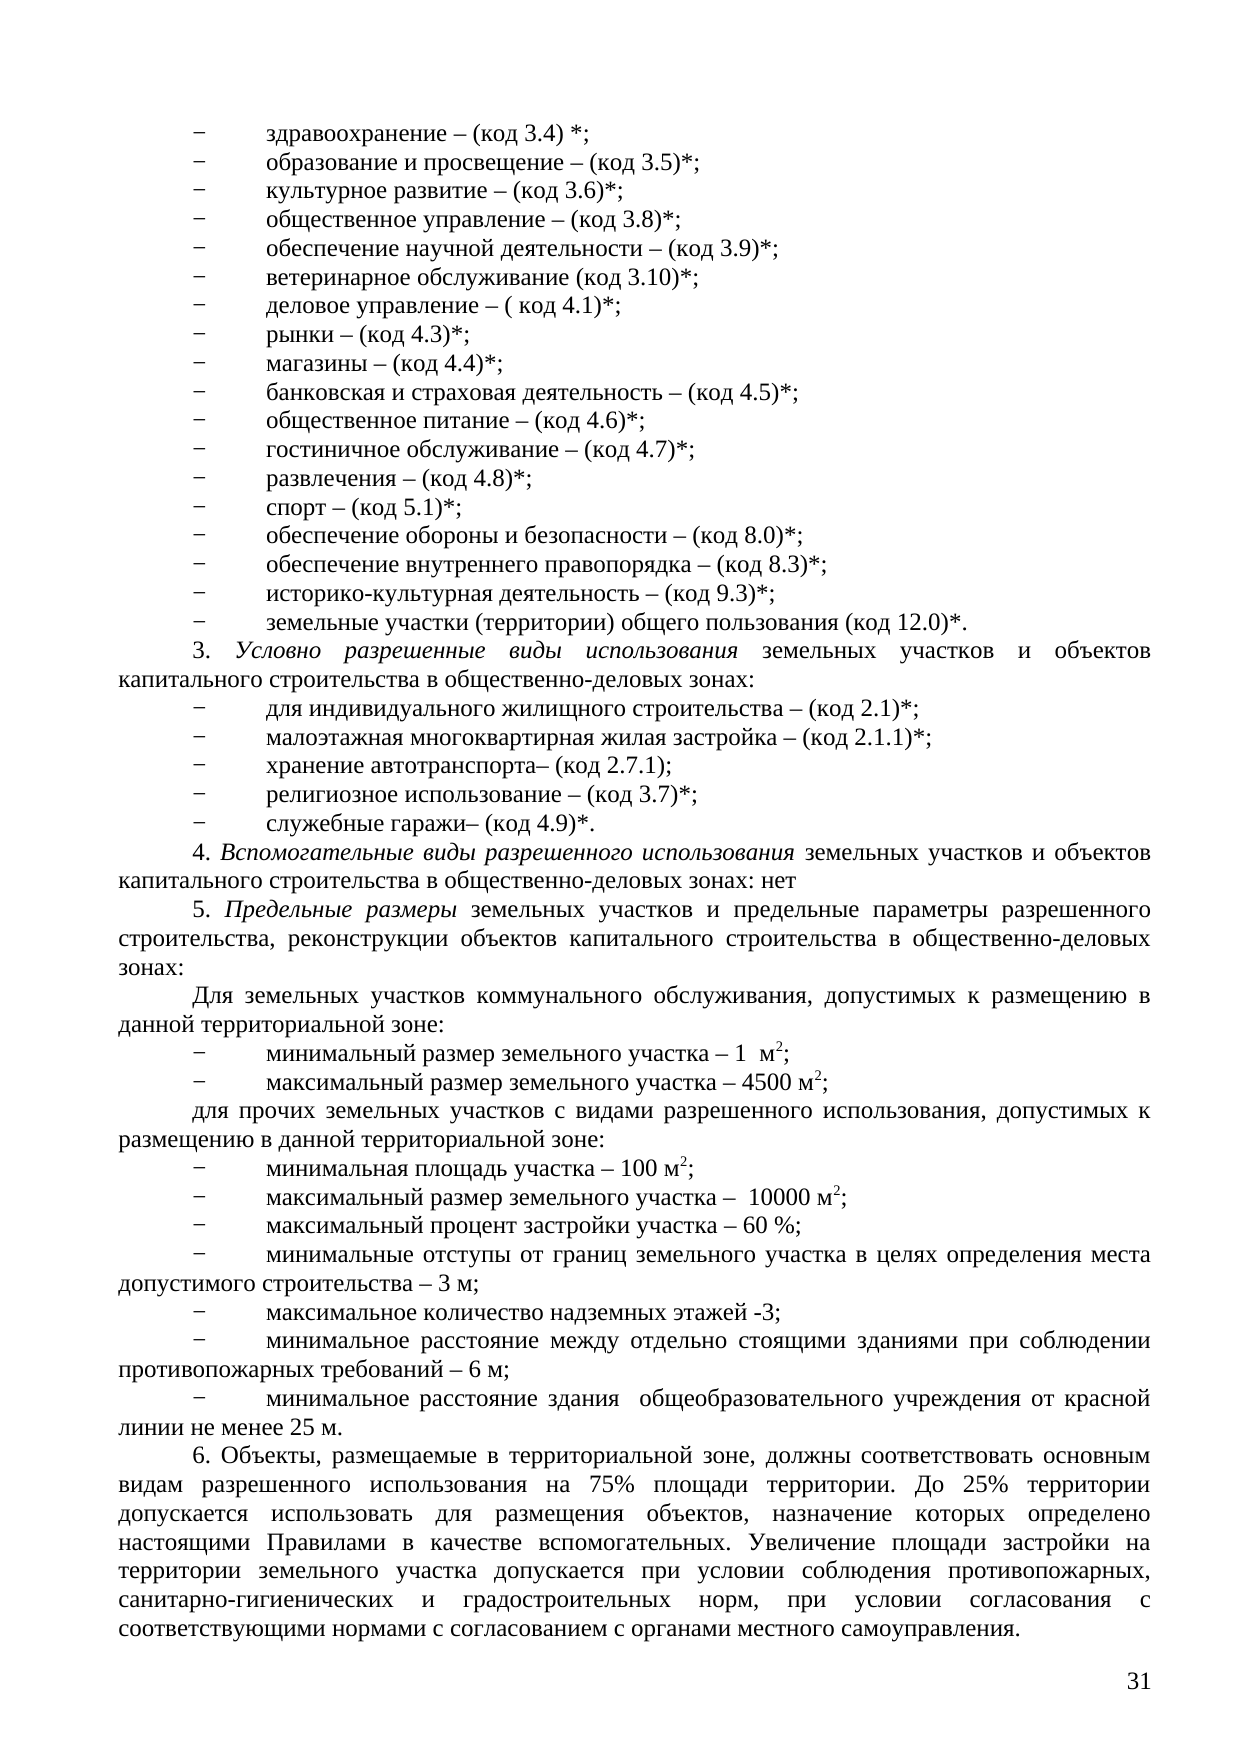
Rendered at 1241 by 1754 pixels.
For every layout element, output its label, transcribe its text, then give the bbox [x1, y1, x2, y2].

list максимальный процент застройки участка – 60 %; [118, 1211, 1152, 1239]
list служебные гаражи– (код 4.9)*. [118, 808, 1152, 837]
list ветеринарное обслуживание (код 3.10)*; [118, 262, 1152, 291]
list гостиничное обслуживание – (код 4.7)*; [118, 434, 1152, 463]
list культурное развитие – (код 3.6)*; [118, 176, 1152, 204]
list минимальная площадь участка – 100 м2; [118, 1153, 1152, 1182]
list хранение автотранспорта– (код 2.7.1); [118, 751, 1152, 779]
text Для земельных участков коммунального обслуживания, допустимых к размещению в данной территориальной зоне: [118, 981, 1152, 1038]
list обеспечение научной деятельности – (код 3.9)*; [118, 233, 1152, 262]
list деловое управление – ( код 4.1)*; [118, 291, 1152, 319]
text 3. Условно разрешенные виды использования земельных участков и объектов капитального строительства в общественно-деловых зонах: [118, 636, 1152, 693]
list общественное управление – (код 3.8)*; [118, 204, 1152, 233]
list здравоохранение – (код 3.4) *; [118, 118, 1152, 147]
list банковская и страховая деятельность – (код 4.5)*; [118, 377, 1152, 406]
list религиозное использование – (код 3.7)*; [118, 779, 1152, 808]
list малоэтажная многоквартирная жилая застройка – (код 2.1.1)*; [118, 722, 1152, 751]
list общественное питание – (код 4.6)*; [118, 406, 1152, 434]
list рынки – (код 4.3)*; [118, 319, 1152, 348]
list образование и просвещение – (код 3.5)*; [118, 147, 1152, 176]
list для индивидуального жилищного строительства – (код 2.1)*; [118, 693, 1152, 722]
list максимальный размер земельного участка – 10000 м2; [118, 1182, 1152, 1211]
list обеспечение обороны и безопасности – (код 8.0)*; [118, 521, 1152, 549]
text для прочих земельных участков с видами разрешенного использования, допустимых к размещению в данной территориальной зоне: [118, 1096, 1152, 1153]
list минимальное расстояние здания общеобразовательного учреждения от красной линии не менее 25 м. [118, 1383, 1152, 1441]
text 5. Предельные размеры земельных участков и предельные параметры разрешенного строительства, реконструкции объектов капитального строительства в общественно-деловых зонах: [118, 894, 1152, 981]
list земельные участки (территории) общего пользования (код 12.0)*. [118, 607, 1152, 636]
list развлечения – (код 4.8)*; [118, 463, 1152, 492]
list минимальные отступы от границ земельного участка в целях определения места допустимого строительства – 3 м; [118, 1239, 1152, 1297]
list обеспечение внутреннего правопорядка – (код 8.3)*; [118, 549, 1152, 578]
list максимальный размер земельного участка – 4500 м2; [118, 1067, 1152, 1096]
list магазины – (код 4.4)*; [118, 348, 1152, 377]
text 4. Вспомогательные виды разрешенного использования земельных участков и объектов капитального строительства в общественно-деловых зонах: нет [118, 837, 1152, 894]
list максимальное количество надземных этажей -3; [118, 1297, 1152, 1326]
text 6. Объекты, размещаемые в территориальной зоне, должны соответствовать основным видам разрешенного использования на 75% площади территории. До 25% территории допускается использовать для размещения объектов, назначение которых определено настоящими Правилами в качестве вспомогательных. Увеличение площади застройки на территории земельного участка допускается при условии соблюдения противопожарных, санитарно-гигиенических и градостроительных норм, при условии согласования с соответствующими нормами с согласованием с органами местного самоуправления. [118, 1441, 1152, 1642]
list историко-культурная деятельность – (код 9.3)*; [118, 578, 1152, 607]
list минимальный размер земельного участка – 1 м2; [118, 1038, 1152, 1067]
list минимальное расстояние между отдельно стоящими зданиями при соблюдении противопожарных требований – 6 м; [118, 1326, 1152, 1383]
list спорт – (код 5.1)*; [118, 492, 1152, 521]
